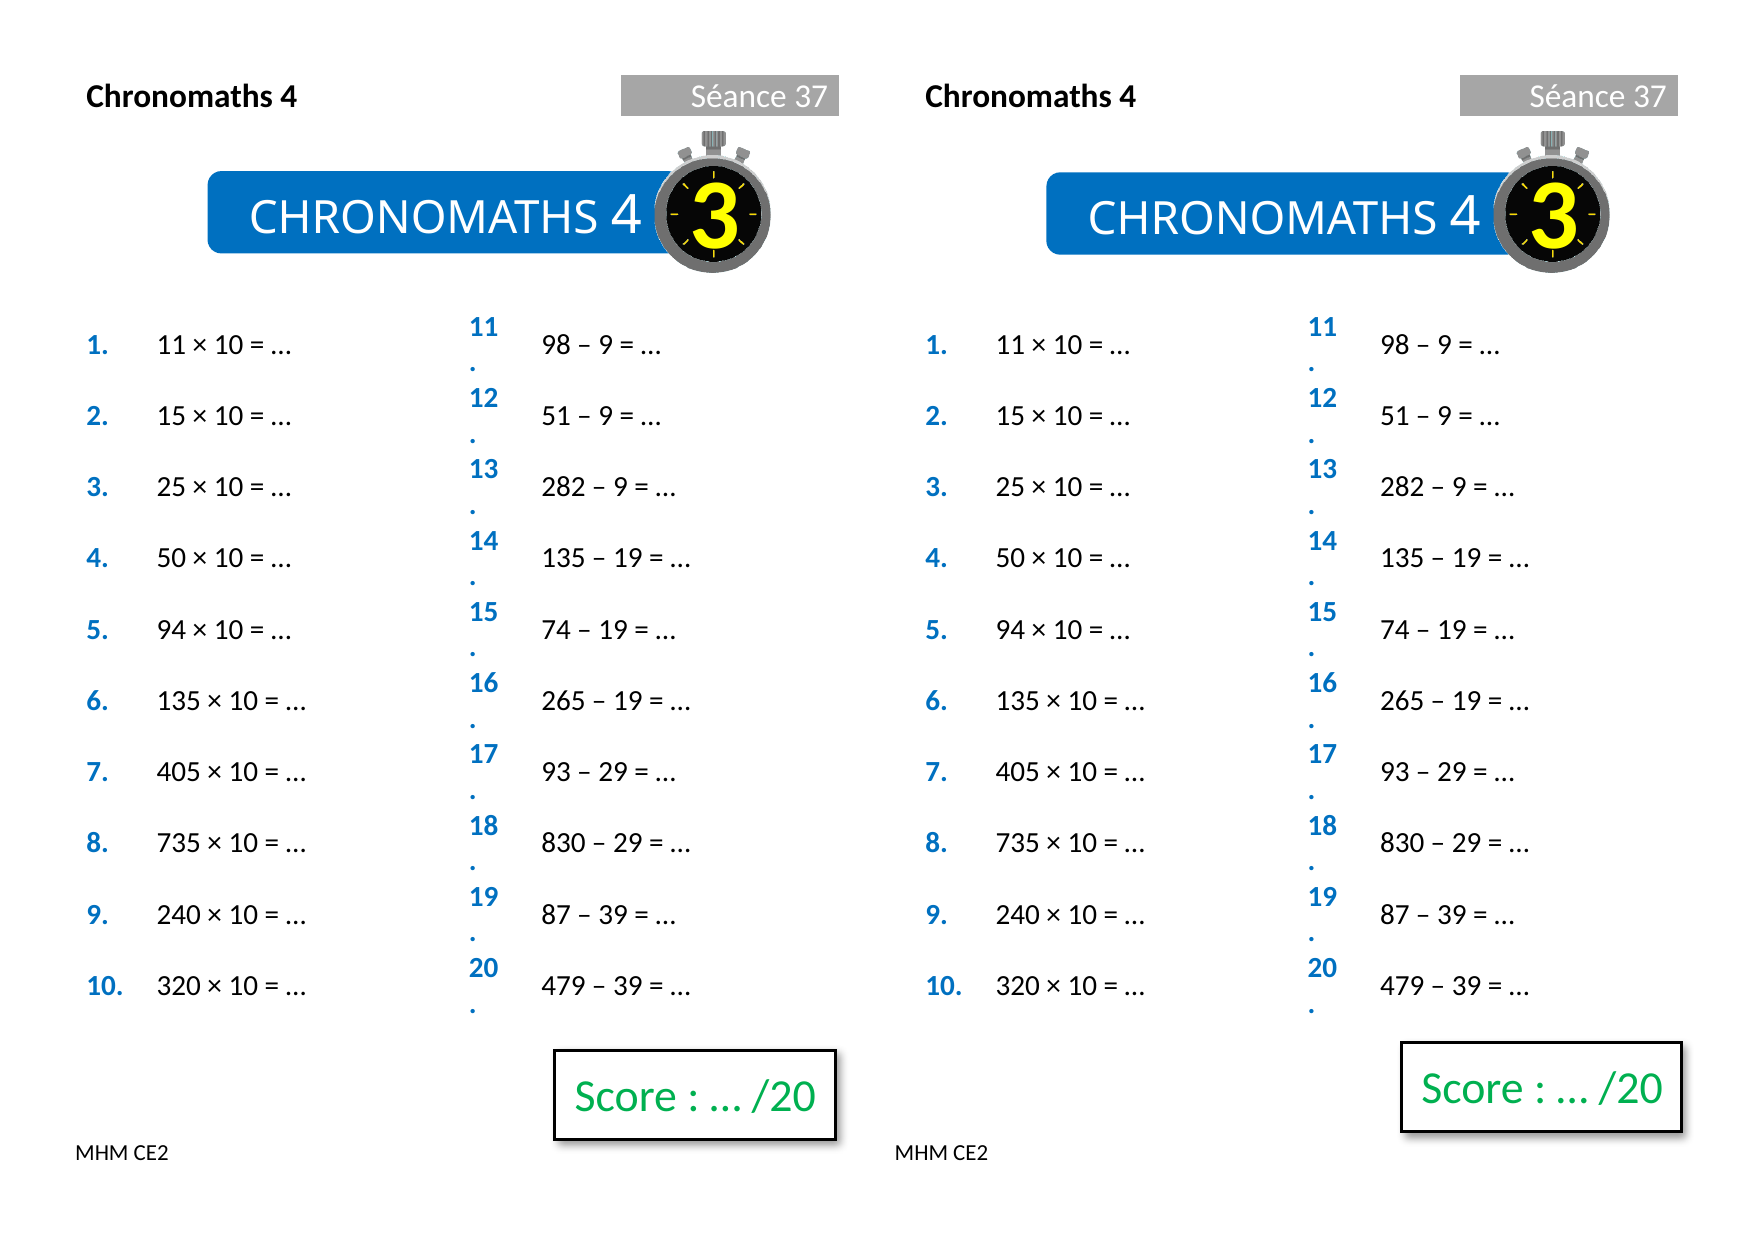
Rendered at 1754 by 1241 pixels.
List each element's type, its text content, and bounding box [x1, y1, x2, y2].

table_cell 735 × 10 = … [135, 807, 457, 878]
picture [1493, 130, 1610, 273]
table_cell 320 × 10 = … [135, 949, 457, 1020]
table_cell 12. [457, 379, 517, 450]
table_header 98 – 9 = … [1356, 308, 1679, 379]
table_header Chronomaths 4 [914, 75, 1460, 116]
table_cell 15 × 10 = … [135, 379, 457, 450]
table_cell 50 × 10 = … [135, 522, 457, 593]
table_cell 17. [1296, 735, 1356, 807]
table_cell 13. [1296, 450, 1356, 522]
table_header 11. [1296, 308, 1356, 379]
table_cell 265 – 19 = … [1356, 664, 1679, 735]
table_cell 479 – 39 = … [1356, 949, 1679, 1020]
table_cell 15. [1296, 593, 1356, 664]
table_cell 17. [457, 735, 517, 807]
table_cell 135 – 19 = … [1356, 522, 1679, 593]
table_cell 3. [914, 450, 974, 522]
table_cell 9. [914, 878, 974, 949]
table_cell 10. [914, 949, 974, 1020]
table_cell 479 – 39 = … [517, 949, 840, 1020]
table_cell 25 × 10 = … [135, 450, 457, 522]
table_cell 6. [75, 664, 135, 735]
table_cell 18. [1296, 807, 1356, 878]
table_cell 93 – 29 = … [1356, 735, 1679, 807]
table_cell 240 × 10 = … [974, 878, 1296, 949]
table_header Séance 37 [1460, 75, 1678, 116]
table_cell 51 – 9 = … [1356, 379, 1679, 450]
table_cell 2. [75, 379, 135, 450]
table_cell 94 × 10 = … [974, 593, 1296, 664]
table_cell 93 – 29 = … [517, 735, 840, 807]
table_cell 2. [914, 379, 974, 450]
table_cell 8. [914, 807, 974, 878]
table_cell 50 × 10 = … [974, 522, 1296, 593]
table_cell 14. [1296, 522, 1356, 593]
table_cell 74 – 19 = … [1356, 593, 1679, 664]
table_header 98 – 9 = … [517, 308, 840, 379]
table_header 11 × 10 = … [974, 308, 1296, 379]
table_cell 135 × 10 = … [135, 664, 457, 735]
table_header 11. [457, 308, 517, 379]
table_cell 10. [75, 949, 135, 1020]
table_header Séance 37 [621, 75, 839, 116]
table_cell 5. [914, 593, 974, 664]
table_header 1. [914, 308, 974, 379]
table_cell 8. [75, 807, 135, 878]
table_cell 6. [914, 664, 974, 735]
table_header 11 × 10 = … [135, 308, 457, 379]
table_cell 7. [75, 735, 135, 807]
table_header Chronomaths 4 [75, 75, 621, 116]
table_cell 735 × 10 = … [974, 807, 1296, 878]
table_cell 16. [1296, 664, 1356, 735]
table_cell 282 – 9 = … [517, 450, 840, 522]
table_cell 19. [457, 878, 517, 949]
table_cell 16. [457, 664, 517, 735]
table_cell 25 × 10 = … [974, 450, 1296, 522]
table_cell 87 – 39 = … [517, 878, 840, 949]
table_cell 13. [457, 450, 517, 522]
table_cell 9. [75, 878, 135, 949]
table_cell 5. [75, 593, 135, 664]
table_cell 240 × 10 = … [135, 878, 457, 949]
table_header 1. [75, 308, 135, 379]
table_cell 20. [1296, 949, 1356, 1020]
table_cell 3. [75, 450, 135, 522]
table_cell 282 – 9 = … [1356, 450, 1679, 522]
table_cell 51 – 9 = … [517, 379, 840, 450]
table_cell 15. [457, 593, 517, 664]
table_cell 830 – 29 = … [1356, 807, 1679, 878]
table_cell 18. [457, 807, 517, 878]
table_cell 405 × 10 = … [974, 735, 1296, 807]
table_cell 74 – 19 = … [517, 593, 840, 664]
table_cell 87 – 39 = … [1356, 878, 1679, 949]
table_cell 12. [1296, 379, 1356, 450]
table_cell 19. [1296, 878, 1356, 949]
table_cell 15 × 10 = … [974, 379, 1296, 450]
table_cell 830 – 29 = … [517, 807, 840, 878]
table_cell 405 × 10 = … [135, 735, 457, 807]
table_cell 94 × 10 = … [135, 593, 457, 664]
table_cell 4. [914, 522, 974, 593]
table_cell 4. [75, 522, 135, 593]
table_cell 7. [914, 735, 974, 807]
table_cell 265 – 19 = … [517, 664, 840, 735]
table_cell 14. [457, 522, 517, 593]
table_cell 20. [457, 949, 517, 1020]
table_cell 135 – 19 = … [517, 522, 840, 593]
picture [654, 130, 771, 273]
table_cell 135 × 10 = … [974, 664, 1296, 735]
table_cell 320 × 10 = … [974, 949, 1296, 1020]
